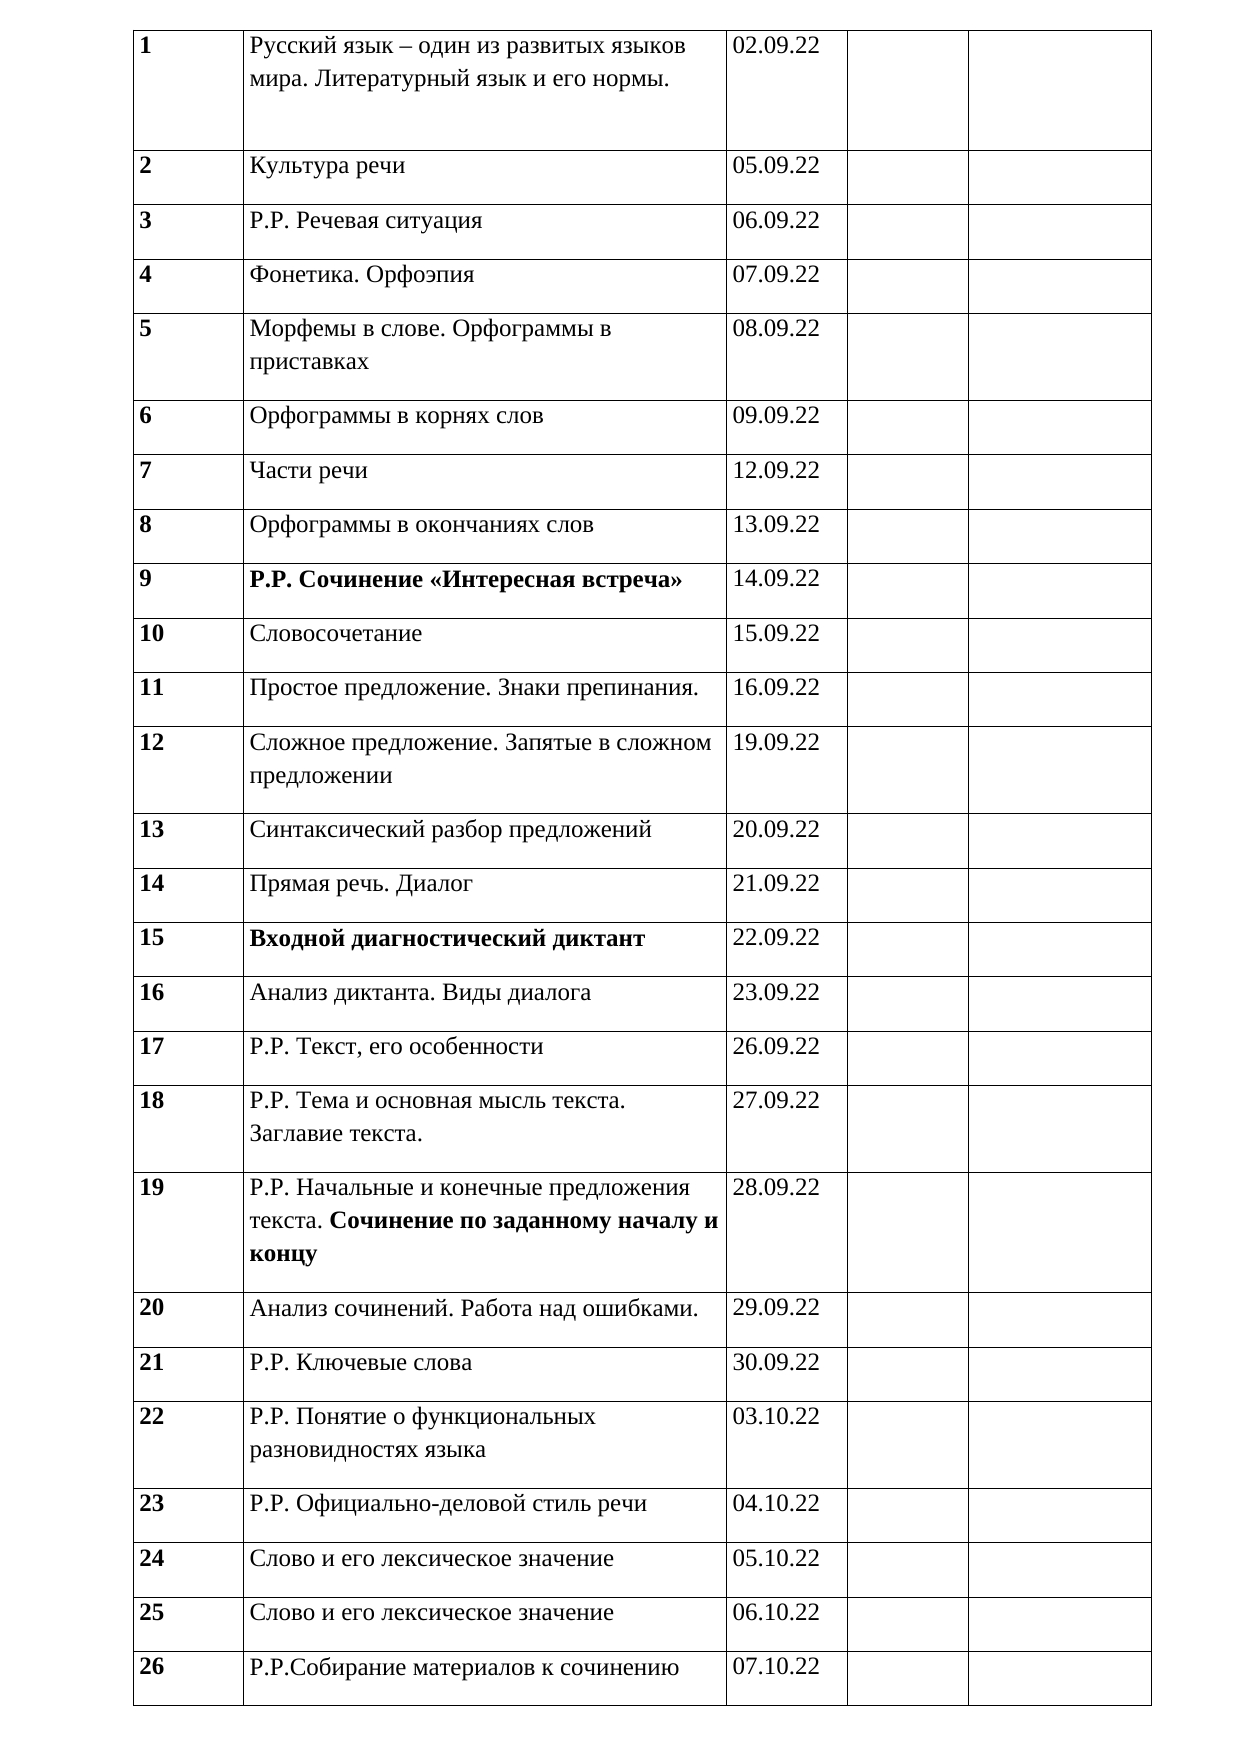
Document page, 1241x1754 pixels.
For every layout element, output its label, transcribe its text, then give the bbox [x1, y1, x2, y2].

table_cell 17 [134, 1032, 243, 1085]
table_cell [969, 1489, 1151, 1542]
table_cell 26.09.22 [727, 1032, 847, 1085]
table_cell [969, 1173, 1151, 1292]
table_cell Р.Р. Ключевые слова [244, 1348, 726, 1401]
table_cell [848, 814, 968, 867]
table_cell [969, 1543, 1151, 1596]
table_cell [969, 564, 1151, 617]
table_cell 23 [134, 1489, 243, 1542]
table_cell [848, 31, 968, 150]
table_cell Части речи [244, 455, 726, 509]
table_cell Р.Р. Текст, его особенности [244, 1032, 726, 1085]
table_cell Входной диагностический диктант [244, 923, 726, 976]
table_cell [969, 1402, 1151, 1488]
table_cell [969, 1086, 1151, 1172]
table_cell 04.10.22 [727, 1489, 847, 1542]
table_cell Фонетика. Орфоэпия [244, 260, 726, 313]
table_cell [969, 1348, 1151, 1401]
table_cell 8 [134, 510, 243, 563]
table_cell Сложное предложение. Запятые в сложном предложении [244, 727, 726, 813]
table_cell [848, 401, 968, 454]
table_cell 08.09.22 [727, 314, 847, 400]
table_cell [848, 205, 968, 258]
table_cell Простое предложение. Знаки препинания. [244, 673, 726, 726]
table_cell [848, 151, 968, 204]
table_cell Слово и его лексическое значение [244, 1543, 726, 1596]
table_cell 06.09.22 [727, 205, 847, 258]
table_cell Орфограммы в корнях слов [244, 401, 726, 454]
table_cell 21 [134, 1348, 243, 1401]
table_cell [969, 1652, 1151, 1705]
table_cell Культура речи [244, 151, 726, 204]
table_cell [969, 619, 1151, 672]
table_cell [848, 1402, 968, 1488]
table_cell 1 [134, 31, 243, 150]
table_cell [969, 510, 1151, 563]
table_cell [969, 869, 1151, 922]
table_cell [969, 151, 1151, 204]
table_cell [969, 814, 1151, 867]
table_cell [848, 260, 968, 313]
table_cell Слово и его лексическое значение [244, 1598, 726, 1651]
table_cell Анализ диктанта. Виды диалога [244, 977, 726, 1031]
table_cell [848, 1086, 968, 1172]
table_cell [969, 673, 1151, 726]
table_cell 4 [134, 260, 243, 313]
table_cell Прямая речь. Диалог [244, 869, 726, 922]
table_cell 13 [134, 814, 243, 867]
table_cell 20.09.22 [727, 814, 847, 867]
table_cell 07.09.22 [727, 260, 847, 313]
table_cell 3 [134, 205, 243, 258]
table_cell 05.10.22 [727, 1543, 847, 1596]
table_cell [969, 401, 1151, 454]
table_cell 20 [134, 1293, 243, 1346]
table_cell [969, 314, 1151, 400]
table_cell 14.09.22 [727, 564, 847, 617]
table_cell [969, 1598, 1151, 1651]
table_cell [848, 1489, 968, 1542]
table_cell [848, 673, 968, 726]
table_cell 29.09.22 [727, 1293, 847, 1346]
table_cell 24 [134, 1543, 243, 1596]
table_cell 11 [134, 673, 243, 726]
table_cell [969, 1293, 1151, 1346]
table_cell 07.10.22 [727, 1652, 847, 1705]
table_cell 19.09.22 [727, 727, 847, 813]
table_cell 06.10.22 [727, 1598, 847, 1651]
table_cell [848, 1348, 968, 1401]
table_cell Р.Р. Речевая ситуация [244, 205, 726, 258]
table_cell Р.Р. Тема и основная мысль текста. Заглавие текста. [244, 1086, 726, 1172]
table_cell Синтаксический разбор предложений [244, 814, 726, 867]
table_cell [969, 727, 1151, 813]
table_cell 27.09.22 [727, 1086, 847, 1172]
table_cell Р.Р. Начальные и конечные предложения текста. Сочинение по заданному началу и концу [244, 1173, 726, 1292]
table_cell [848, 923, 968, 976]
table_cell [848, 1543, 968, 1596]
table_cell 12 [134, 727, 243, 813]
table_cell 15.09.22 [727, 619, 847, 672]
table_cell 18 [134, 1086, 243, 1172]
table_cell 22 [134, 1402, 243, 1488]
table_cell 9 [134, 564, 243, 617]
table_cell 30.09.22 [727, 1348, 847, 1401]
table_cell 09.09.22 [727, 401, 847, 454]
table_cell 7 [134, 455, 243, 509]
table_cell [848, 455, 968, 509]
table_cell [848, 510, 968, 563]
table_cell 03.10.22 [727, 1402, 847, 1488]
table_cell 10 [134, 619, 243, 672]
table_cell 15 [134, 923, 243, 976]
table_cell 13.09.22 [727, 510, 847, 563]
table_cell 05.09.22 [727, 151, 847, 204]
table_cell [848, 727, 968, 813]
table_cell 21.09.22 [727, 869, 847, 922]
table_cell 16 [134, 977, 243, 1031]
table_cell 14 [134, 869, 243, 922]
table_cell 19 [134, 1173, 243, 1292]
table_cell 16.09.22 [727, 673, 847, 726]
table_cell 12.09.22 [727, 455, 847, 509]
table_cell [848, 1173, 968, 1292]
table_cell [969, 923, 1151, 976]
table_cell [848, 1293, 968, 1346]
table_cell [969, 260, 1151, 313]
table_cell Морфемы в слове. Орфограммы в приставках [244, 314, 726, 400]
table_cell Р.Р.Собирание материалов к сочинению [244, 1652, 726, 1705]
table_cell [848, 619, 968, 672]
table_cell Р.Р. Официально-деловой стиль речи [244, 1489, 726, 1542]
table_cell [848, 1652, 968, 1705]
table_cell 26 [134, 1652, 243, 1705]
table_cell 22.09.22 [727, 923, 847, 976]
table_cell Русский язык – один из развитых языков мира. Литературный язык и его нормы. [244, 31, 726, 150]
table_cell 5 [134, 314, 243, 400]
table_cell [848, 314, 968, 400]
table_cell 25 [134, 1598, 243, 1651]
table_cell 28.09.22 [727, 1173, 847, 1292]
table_cell Анализ сочинений. Работа над ошибками. [244, 1293, 726, 1346]
table_cell [969, 205, 1151, 258]
table_cell [848, 1598, 968, 1651]
table_cell 6 [134, 401, 243, 454]
table_cell 23.09.22 [727, 977, 847, 1031]
table_cell Орфограммы в окончаниях слов [244, 510, 726, 563]
table_cell Р.Р. Понятие о функциональных разновидностях языка [244, 1402, 726, 1488]
table_cell [848, 1032, 968, 1085]
table_cell [848, 977, 968, 1031]
table_cell Р.Р. Сочинение «Интересная встреча» [244, 564, 726, 617]
table_cell [969, 1032, 1151, 1085]
table_cell [848, 869, 968, 922]
table_cell [969, 455, 1151, 509]
table_cell [969, 977, 1151, 1031]
table_cell [969, 31, 1151, 150]
table_cell 2 [134, 151, 243, 204]
table_cell [848, 564, 968, 617]
table_cell 02.09.22 [727, 31, 847, 150]
table_cell Словосочетание [244, 619, 726, 672]
